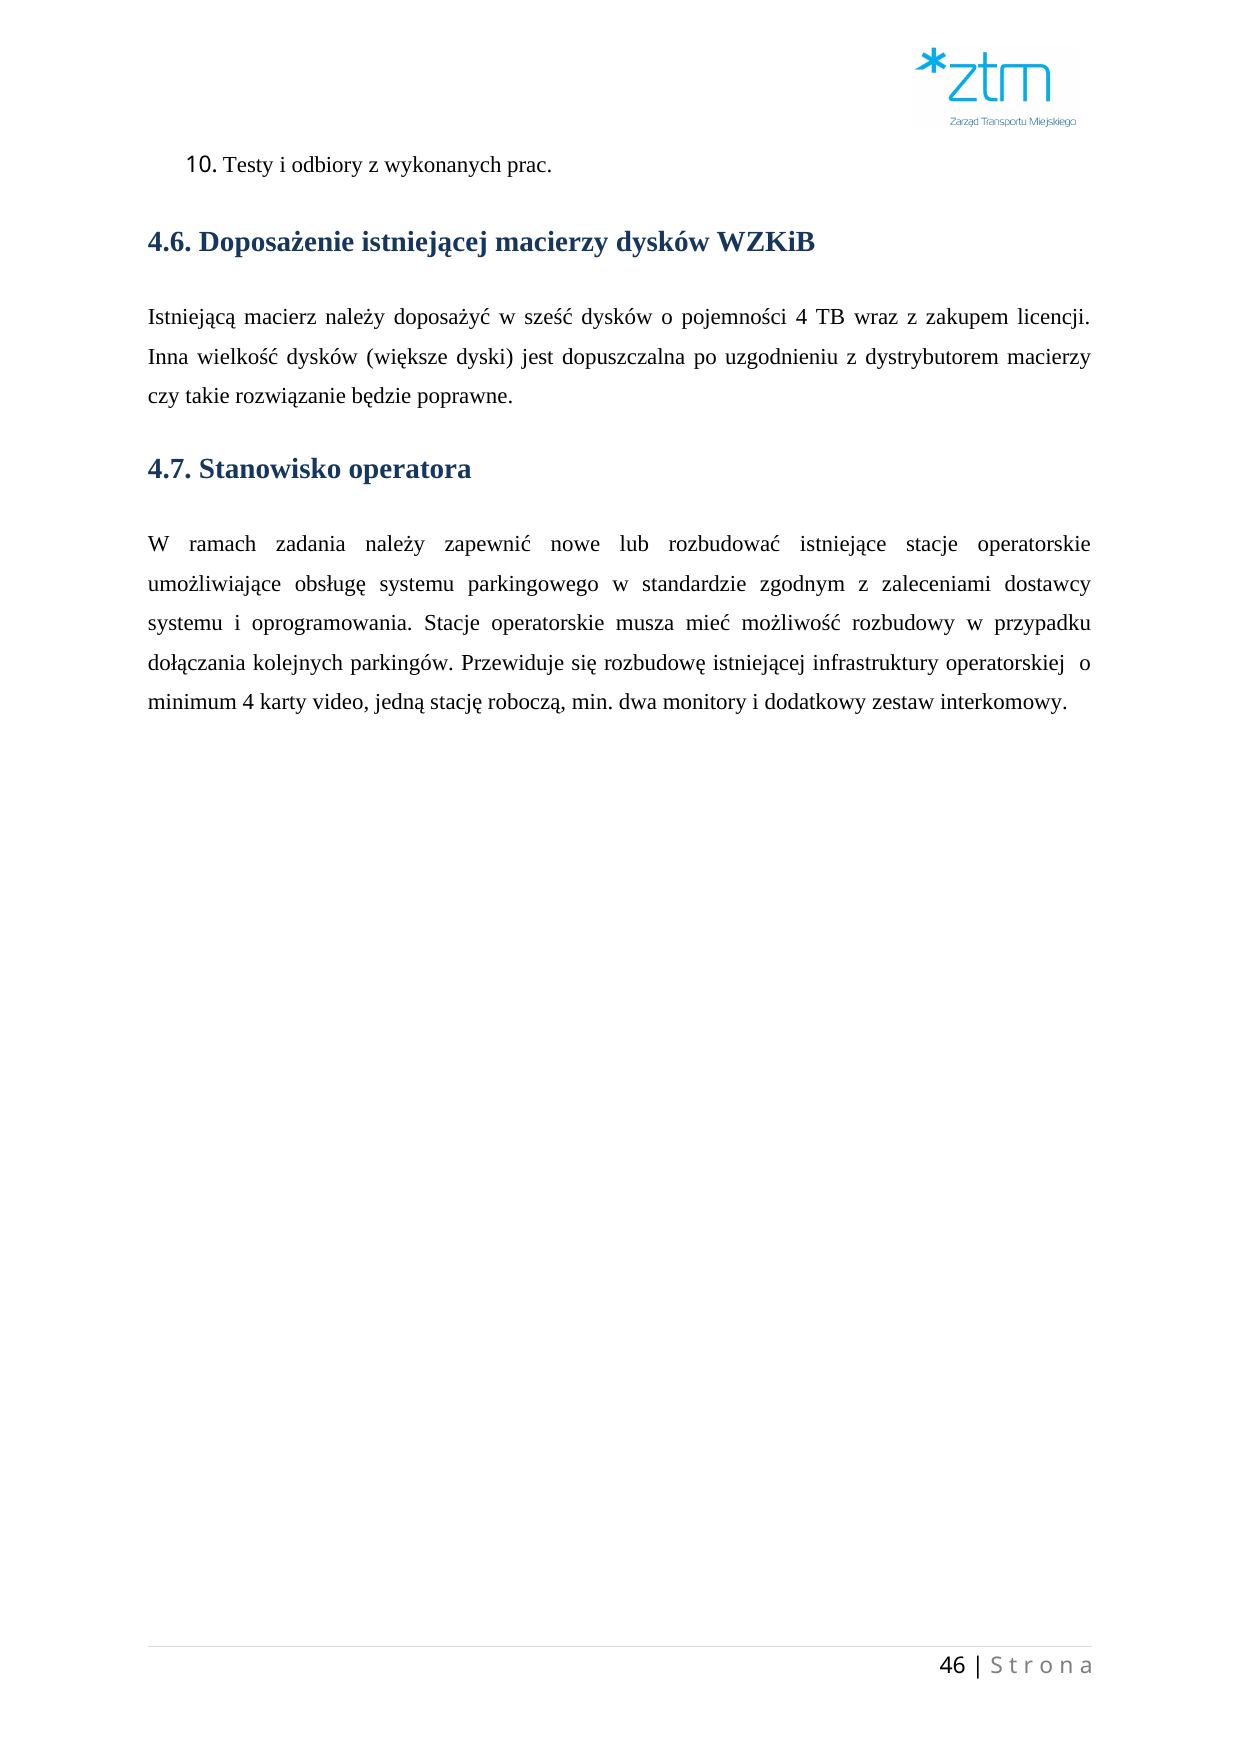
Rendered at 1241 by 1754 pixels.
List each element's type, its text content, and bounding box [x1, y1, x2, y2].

text W ramach zadania należy zapewnić nowe lub rozbudować istniejące stacje operatorskie umożliwiające obsługę systemu parkingowego w standardzie zgodnym z zaleceniami dostawcy systemu i oprogramowania. Stacje operatorskie musza mieć możliwość rozbudowy w przypadku dołączania kolejnych parkingów. Przewiduje się rozbudowę istniejącej infrastruktury operatorskiej o minimum 4 karty video, jedną stację roboczą, min. dwa monitory i dodatkowy zestaw interkomowy. [148, 530, 1092, 714]
subtitle Stanowisko operatora [148, 451, 1092, 484]
subtitle Doposażenie istniejącej macierzy dysków WZKiB [148, 224, 1092, 257]
picture [912, 45, 1080, 129]
text Istniejącą macierz należy doposażyć w sześć dysków o pojemności 4 TB wraz z zakupem licencji. Inna wielkość dysków (większe dyski) jest dopuszczalna po uzgodnieniu z dystrybutorem macierzy czy takie rozwiązanie będzie poprawne. [148, 303, 1092, 408]
list Testy i odbiory z wykonanych prac. [185, 148, 1092, 179]
